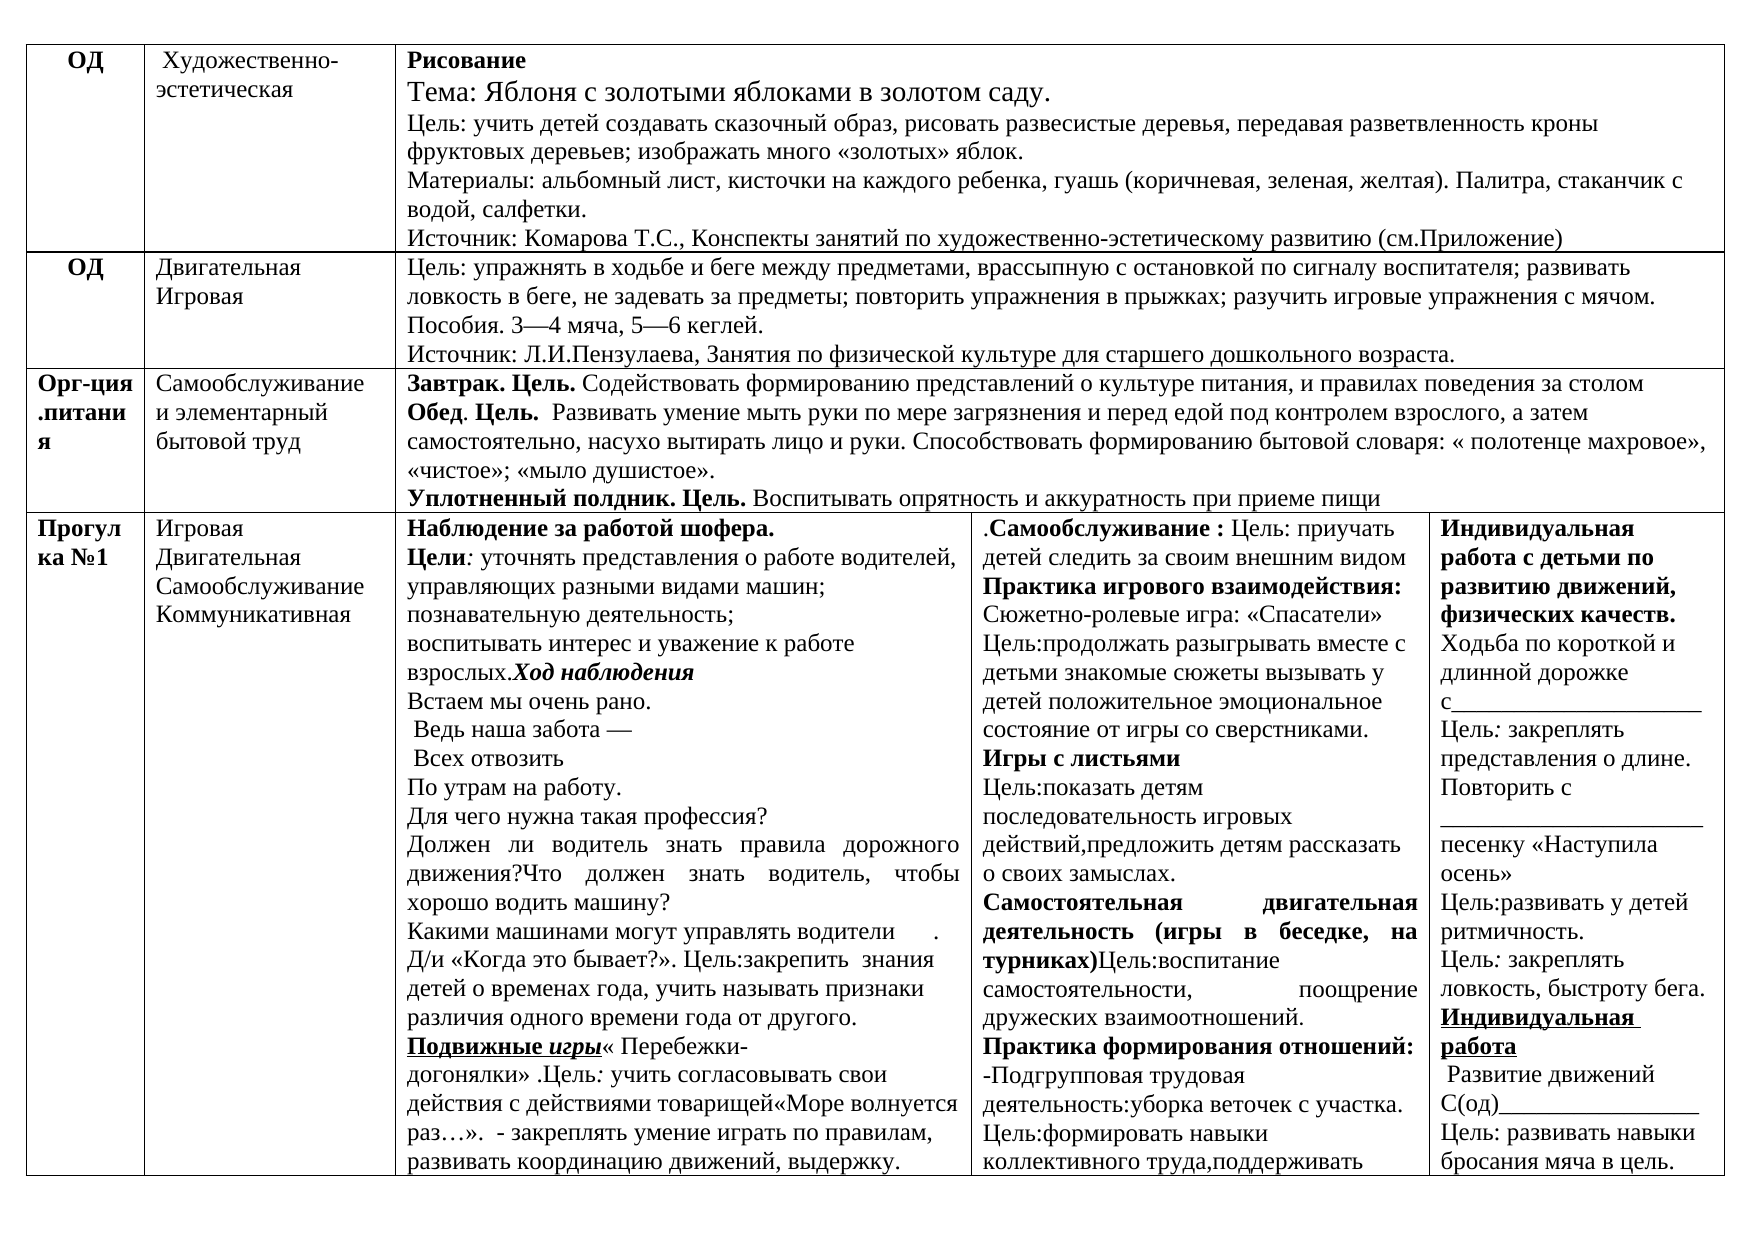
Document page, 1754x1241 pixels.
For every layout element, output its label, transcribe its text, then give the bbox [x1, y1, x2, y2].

table_cell Двигательная Игровая [145, 253, 395, 367]
table_cell Орг-ция .питания [27, 369, 144, 512]
table_cell Рисование Тема: Яблоня с золотыми яблоками в золотом саду. Цель: учить детей создавать сказочный образ, рисовать развесистые деревья, передавая разветвленность кроны фруктовых деревьев; изображать много «золотых» яблок. Материалы: альбомный лист, кисточки на каждого ребенка, гуашь (коричневая, зеленая, желтая). Палитра, стаканчик с водой, салфетки. Источник: Комарова Т.С., Конспекты занятий по художественно-эстетическому развитию (см.Приложение) [396, 45, 1724, 251]
table_cell Цель: упражнять в ходьбе и беге между предметами, врассыпную с остановкой по сигналу воспитателя; развивать ловкость в беге, не задевать за предметы; повторить упражнения в прыжках; разучить игровые упражнения с мячом. Пособия. 3—4 мяча, 5—6 кеглей. Источник: Л.И.Пензулаева, Занятия по физической культуре для старшего дошкольного возраста. [396, 253, 1724, 367]
table_cell Художественно-эстетическая [145, 45, 395, 251]
table_cell Прогул ка №1 [27, 513, 144, 1175]
table_cell ОД [27, 253, 144, 367]
table_cell Самообслуживание и элементарный бытовой труд [145, 369, 395, 512]
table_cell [1430, 513, 1724, 1175]
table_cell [145, 513, 395, 1175]
table_cell ОД [27, 45, 144, 251]
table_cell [972, 513, 1429, 1175]
table_cell Завтрак. Цель. Содействовать формированию представлений о культуре питания, и правилах поведения за столом Обед. Цель. Развивать умение мыть руки по мере загрязнения и перед едой под контролем взрослого, а затем самостоятельно, насухо вытирать лицо и руки. Способствовать формированию бытовой словаря: « полотенце махровое», «чистое»; «мыло душистое». Уплотненный полдник. Цель. Воспитывать опрятность и аккуратность при приеме пищи [396, 369, 1724, 512]
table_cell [396, 513, 971, 1175]
